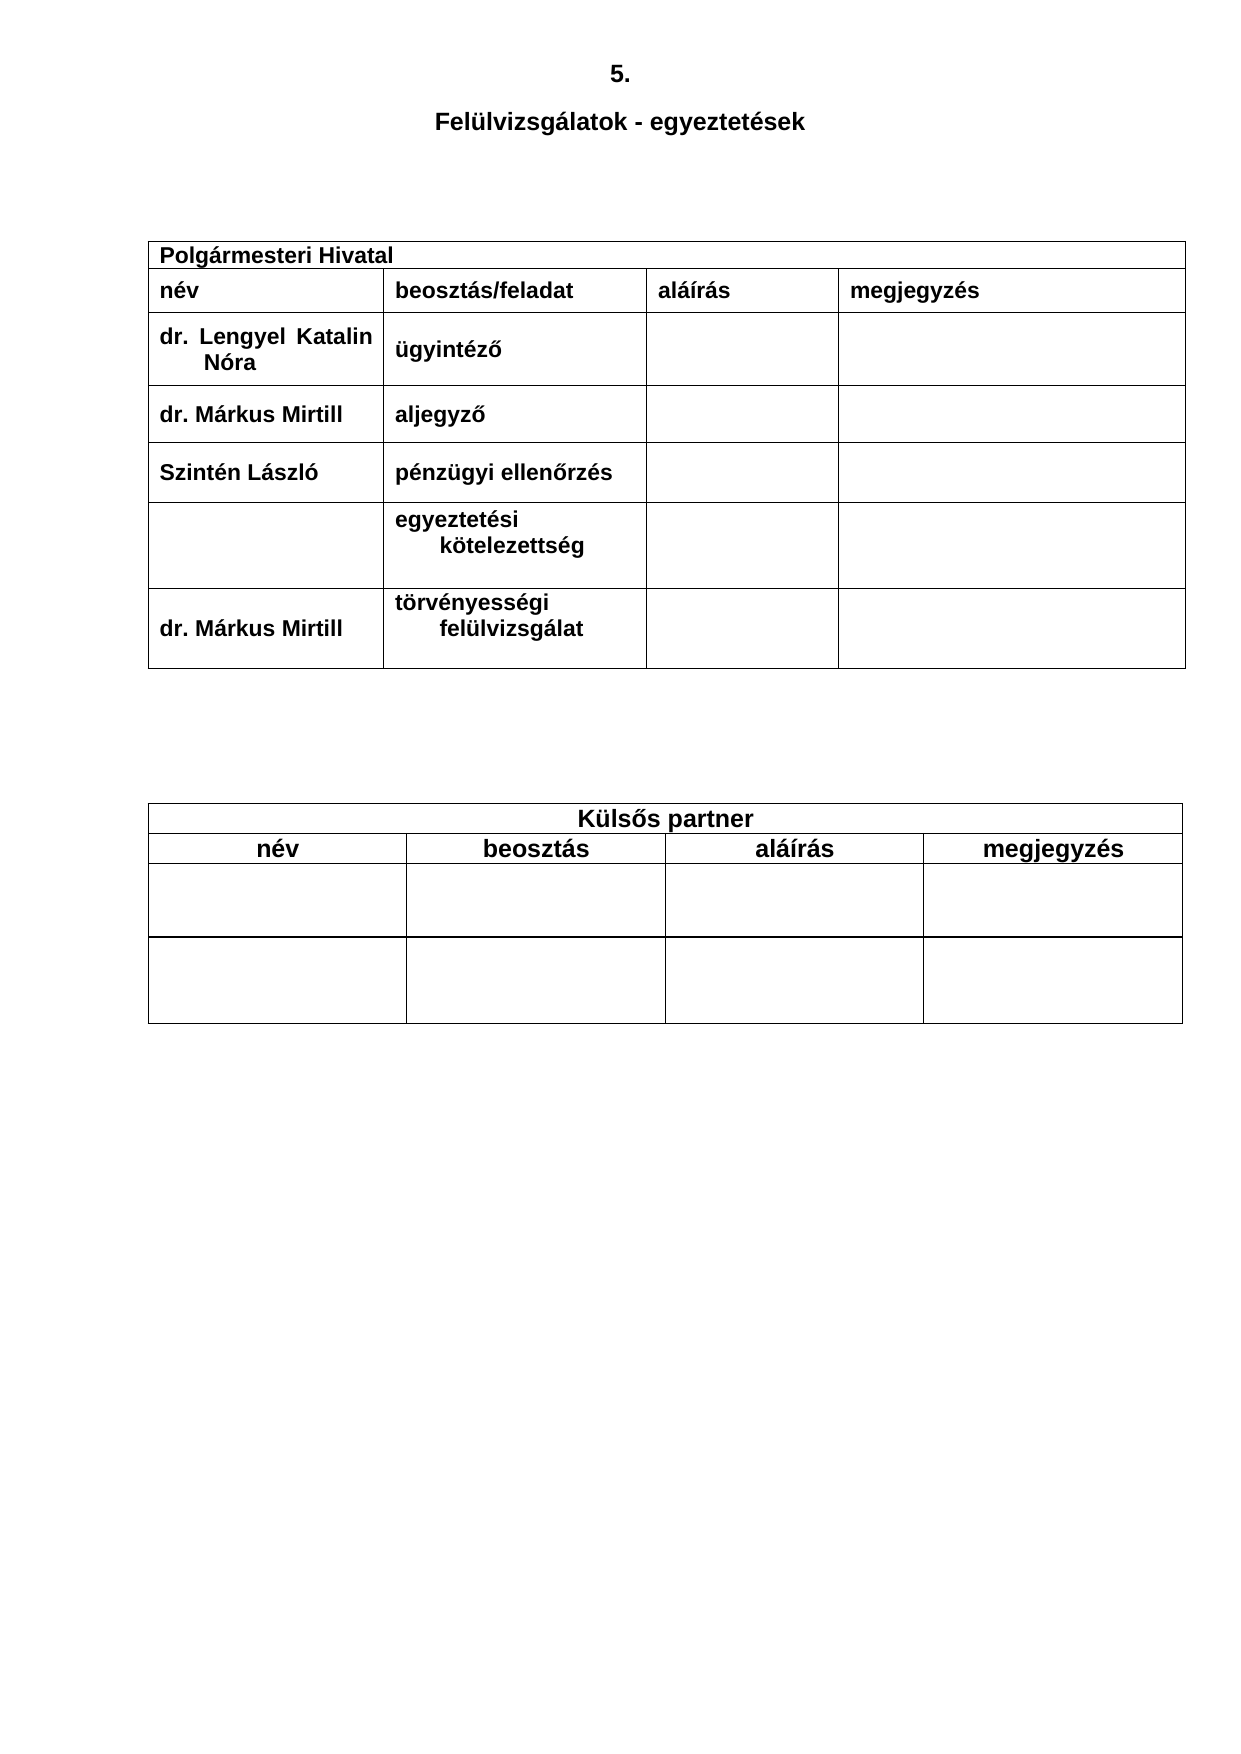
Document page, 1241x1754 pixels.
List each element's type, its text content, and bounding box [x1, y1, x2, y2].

table_cell [839, 386, 1185, 442]
table_cell beosztás [407, 834, 665, 863]
table_cell [647, 503, 838, 588]
table_cell [839, 313, 1185, 385]
table_cell [407, 864, 665, 936]
table_cell beosztás/feladat [384, 269, 646, 312]
table_cell [666, 864, 923, 936]
table_cell pénzügyi ellenőrzés [384, 443, 646, 502]
table_cell aláírás [647, 269, 838, 312]
table_cell dr. Márkus Mirtill [149, 589, 383, 668]
table_cell név [149, 834, 406, 863]
table_cell [647, 386, 838, 442]
text 5. [148, 59, 1093, 88]
table_cell aláírás [666, 834, 923, 863]
table_cell aljegyző [384, 386, 646, 442]
table_cell [407, 938, 665, 1023]
table_cell megjegyzés [839, 269, 1185, 312]
table_cell [647, 313, 838, 385]
table_cell egyeztetési kötelezettség [384, 503, 646, 588]
table_cell név [149, 269, 383, 312]
table_cell [666, 938, 923, 1023]
table_cell ügyintéző [384, 313, 646, 385]
table_cell Szintén László [149, 443, 383, 502]
table_cell [647, 443, 838, 502]
table_cell [149, 503, 383, 588]
table_cell [839, 589, 1185, 668]
table_cell [924, 864, 1182, 936]
table_header Külsős partner [149, 804, 1182, 833]
text Felülvizsgálatok - egyeztetések [148, 107, 1093, 136]
table_cell [839, 503, 1185, 588]
table_cell [149, 938, 406, 1023]
table_cell [924, 938, 1182, 1023]
table_header Polgármesteri Hivatal [149, 242, 1185, 268]
table_cell [647, 589, 838, 668]
table_cell törvényességi felülvizsgálat [384, 589, 646, 668]
table_cell [149, 864, 406, 936]
table_cell dr. Lengyel Katalin Nóra [149, 313, 383, 385]
table_cell megjegyzés [924, 834, 1182, 863]
table_cell dr. Márkus Mirtill [149, 386, 383, 442]
table_cell [839, 443, 1185, 502]
